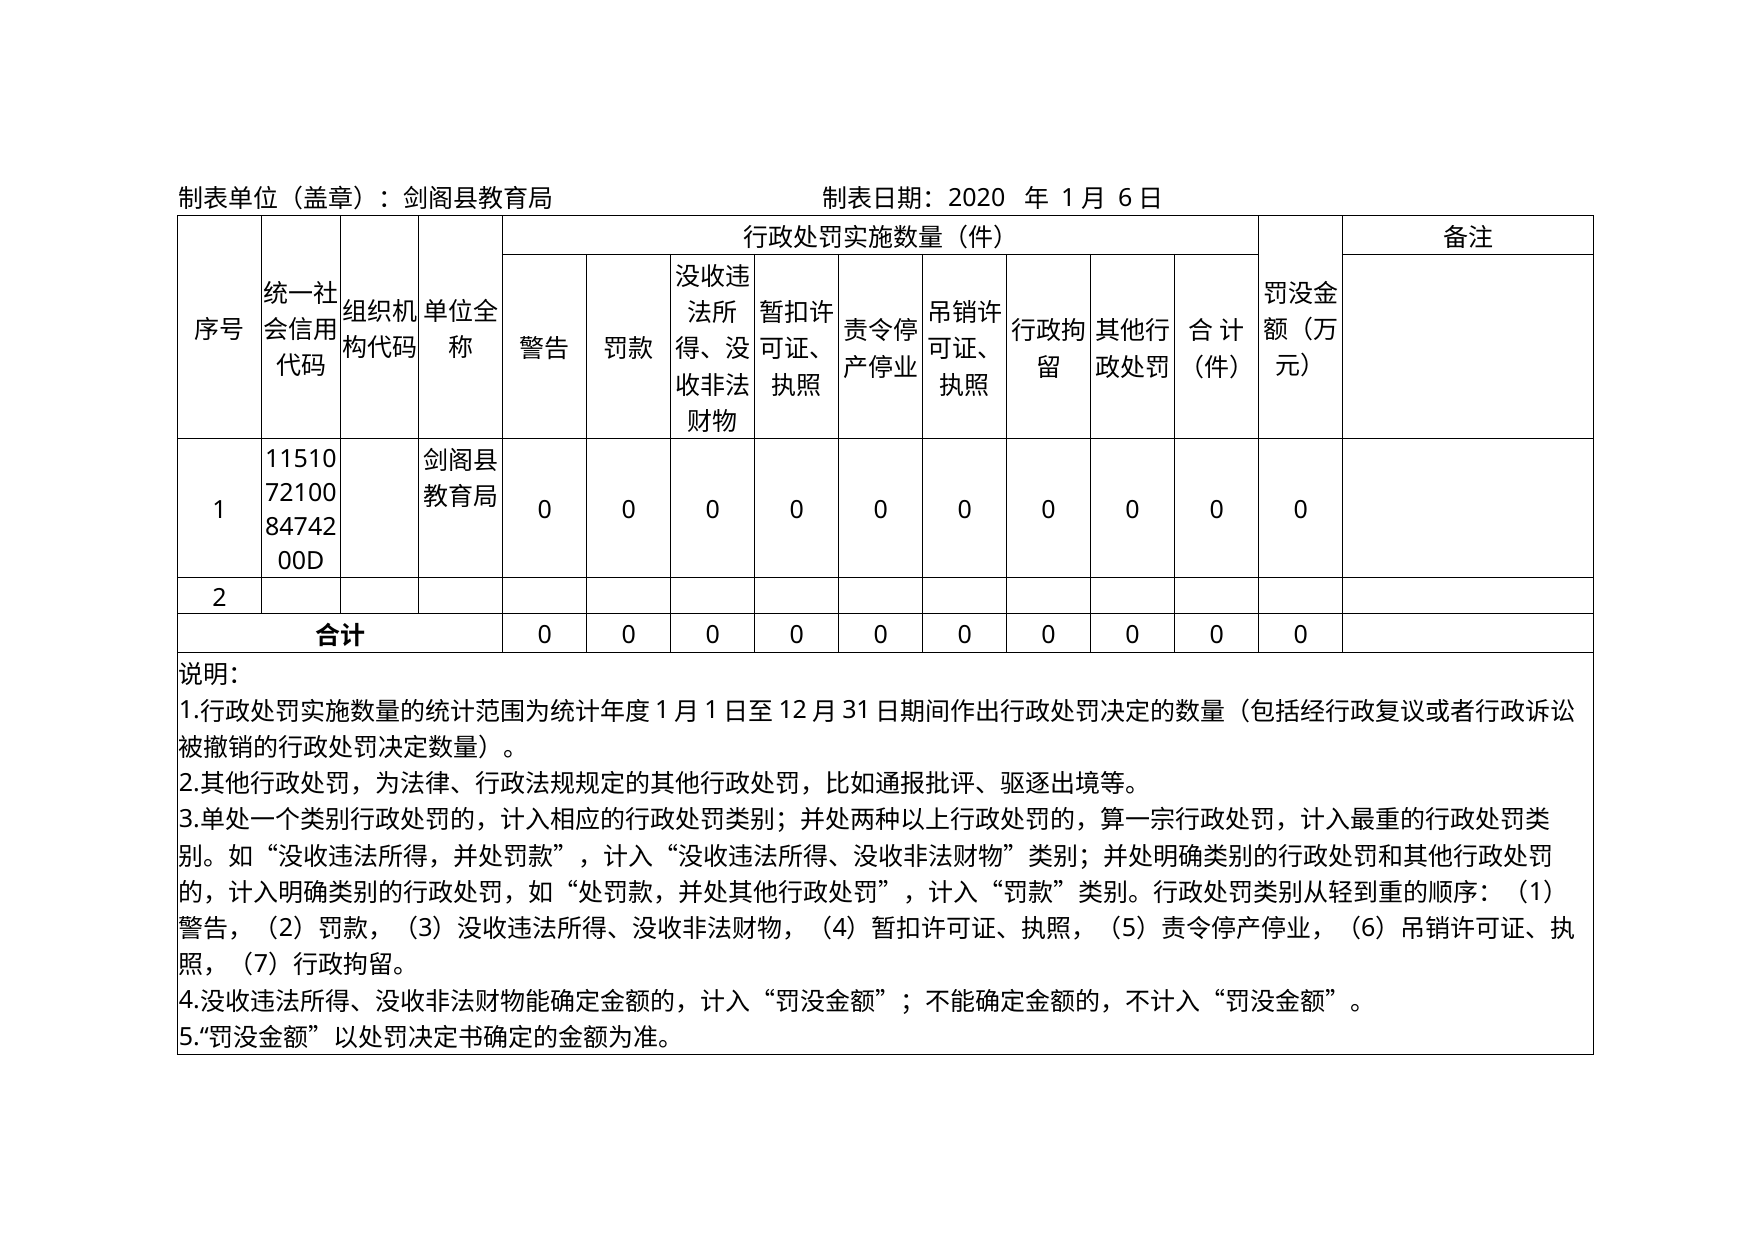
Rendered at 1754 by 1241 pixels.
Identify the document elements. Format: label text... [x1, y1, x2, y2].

table_cell 0 [1091, 614, 1174, 652]
table_cell 吊销许可证、执照 [923, 255, 1006, 438]
table_cell 0 [923, 614, 1006, 652]
table_cell 0 [755, 614, 838, 652]
table_cell 序号 [178, 216, 261, 438]
table_cell 暂扣许可证、执照 [755, 255, 838, 438]
table_cell 11510721008474200D [262, 439, 340, 577]
table_cell 0 [587, 439, 670, 577]
table_cell 0 [1007, 614, 1090, 652]
table_cell [671, 578, 754, 613]
table_cell 0 [923, 439, 1006, 577]
table_cell 0 [839, 614, 922, 652]
table_cell 0 [1175, 614, 1258, 652]
table_cell 0 [1259, 614, 1342, 652]
table_cell 2 [178, 578, 261, 613]
table_cell 0 [671, 439, 754, 577]
table_cell 没收违法所得、没收非法财物 [671, 255, 754, 438]
table_cell 其他行政处罚 [1091, 255, 1174, 438]
table_cell [341, 578, 418, 613]
table_cell [755, 578, 838, 613]
table_cell 剑阁县教育局 [419, 439, 502, 577]
table_cell [923, 578, 1006, 613]
table_cell 0 [1175, 439, 1258, 577]
table_cell 说明： 1.行政处罚实施数量的统计范围为统计年度1月1日至12月31日期间作出行政处罚决定的数量（包括经行政复议或者行政诉讼被撤销的行政处罚决定数量）。 2.其他行政处罚，为法律、行政法规规定的其他行政处罚，比如通报批评、驱逐出境等。 3.单处一个类别行政处罚的，计入相应的行政处罚类别；并处两种以上行政处罚的，算一宗行政处罚，计入最重的行政处罚类别。如“没收违法所得，并处罚款”，计入“没收违法所得、没收非法财物”类别；并处明确类别的行政处罚和其他行政处罚的，计入明确类别的行政处罚，如“处罚款，并处其他行政处罚”，计入“罚款”类别。行政处罚类别从轻到重的顺序：（1）警告，（2）罚款，（3）没收违法所得、没收非法财物，（4）暂扣许可证、执照，（5）责令停产停业，（6）吊销许可证、执照，（7）行政拘留。 4.没收违法所得、没收非法财物能确定金额的，计入“罚没金额”；不能确定金额的，不计入“罚没金额”。 5.“罚没金额”以处罚决定书确定的金额为准。 [178, 653, 1593, 1053]
table_cell 单位全称 [419, 216, 502, 438]
table_cell 0 [1007, 439, 1090, 577]
table_cell 罚没金额（万元） [1259, 216, 1342, 438]
table_cell 0 [839, 439, 922, 577]
table_cell 1 [178, 439, 261, 577]
table_cell 罚款 [587, 255, 670, 438]
table_cell 合 计（件） [1175, 255, 1258, 438]
table_cell 警告 [503, 255, 586, 438]
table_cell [177, 177, 1593, 215]
table_cell [839, 578, 922, 613]
table_cell [1343, 439, 1593, 577]
table_cell [1343, 255, 1593, 438]
table_cell [587, 578, 670, 613]
table_cell 0 [587, 614, 670, 652]
table_cell 0 [755, 439, 838, 577]
table_cell [1007, 578, 1090, 613]
table_cell 0 [503, 614, 586, 652]
table_cell 行政处罚实施数量（件） [503, 216, 1258, 254]
table_cell [1259, 578, 1342, 613]
table_cell 责令停产停业 [839, 255, 922, 438]
table_cell [503, 578, 586, 613]
table_cell 合计 [178, 614, 502, 652]
table_cell 0 [503, 439, 586, 577]
table_cell [262, 578, 340, 613]
table_cell 0 [671, 614, 754, 652]
table_cell [419, 578, 502, 613]
table_cell [341, 439, 418, 577]
table_cell 备注 [1343, 216, 1593, 254]
table_cell 0 [1091, 439, 1174, 577]
table_cell [1091, 578, 1174, 613]
table_cell [1343, 614, 1593, 652]
table_cell 行政拘留 [1007, 255, 1090, 438]
table_cell [1343, 578, 1593, 613]
table_cell [1175, 578, 1258, 613]
table_cell 组织机构代码 [341, 216, 418, 438]
table_cell 统一社会信用代码 [262, 216, 340, 438]
table_cell 0 [1259, 439, 1342, 577]
